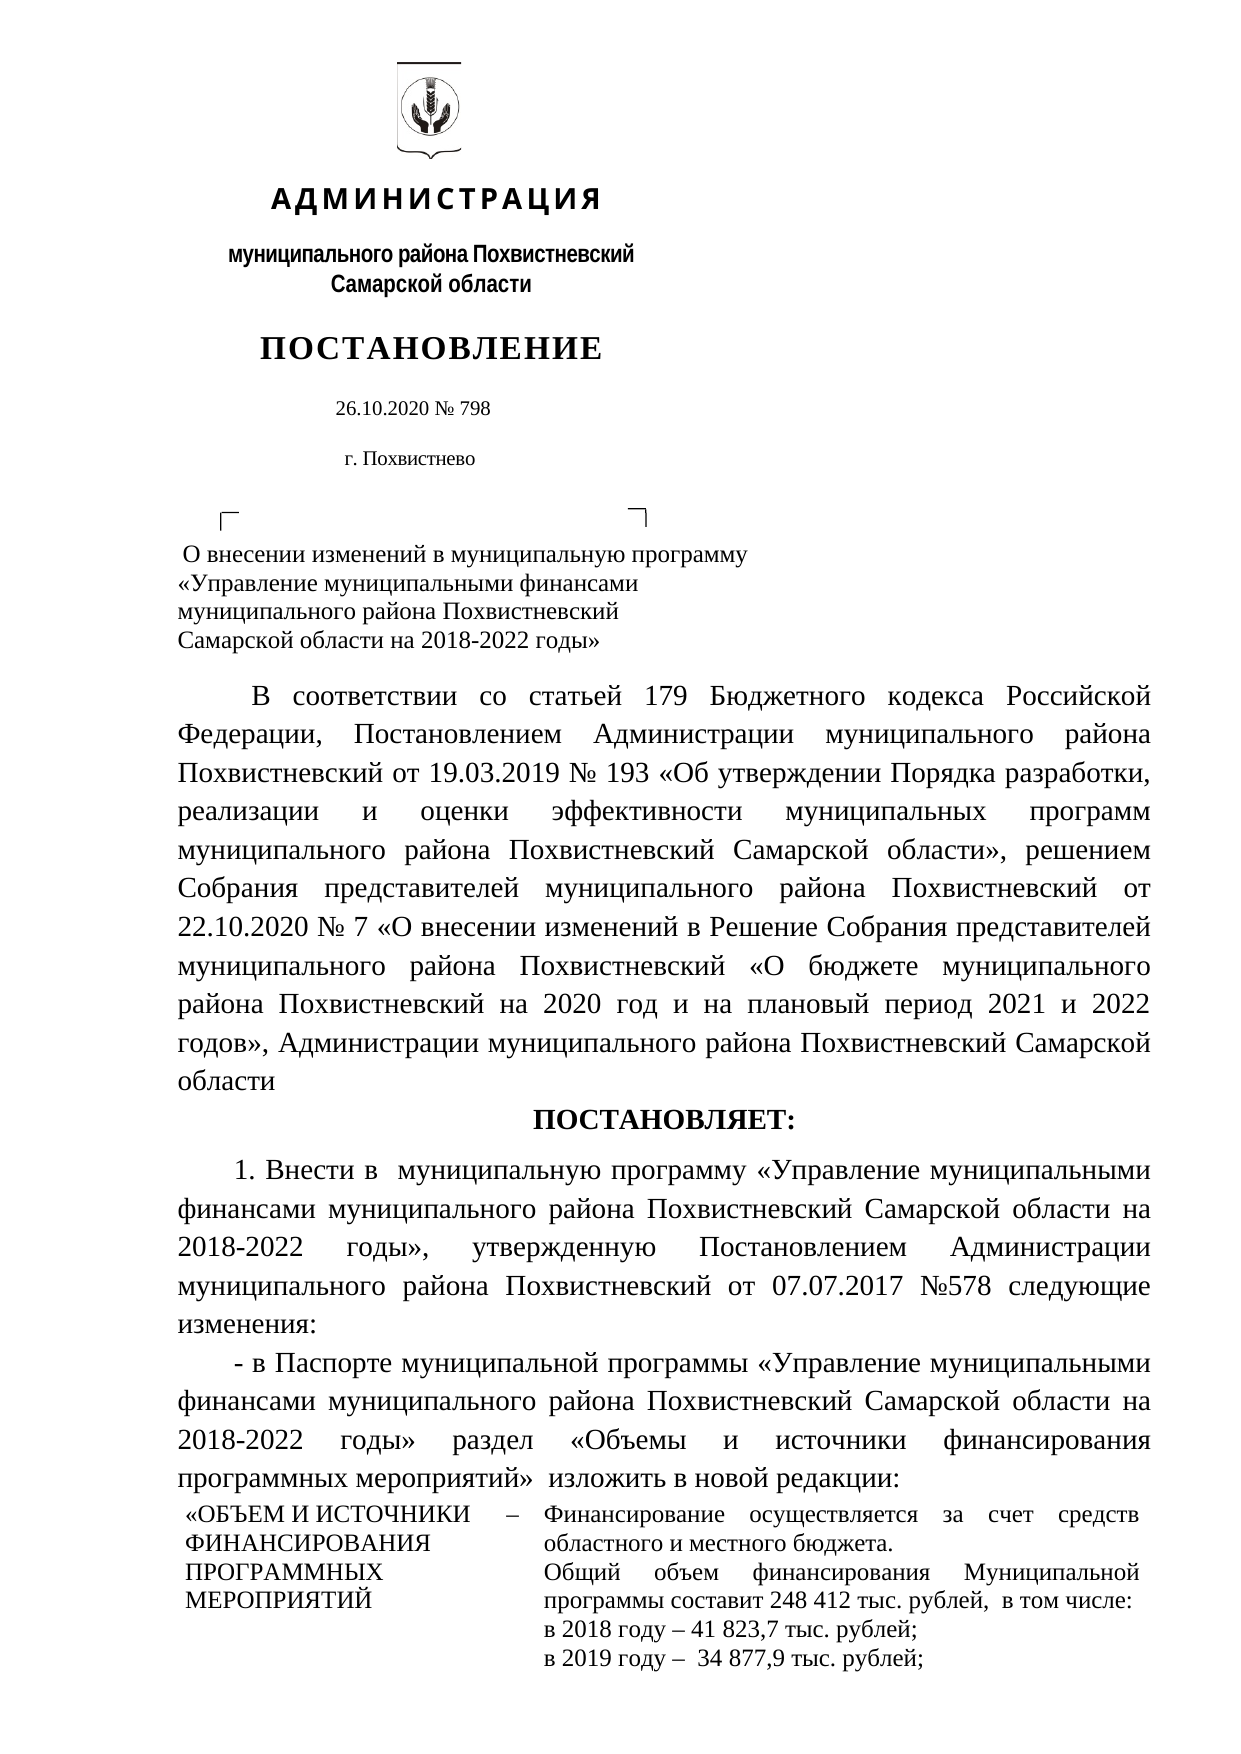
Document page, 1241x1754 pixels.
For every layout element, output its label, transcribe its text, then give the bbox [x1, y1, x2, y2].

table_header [174, 1499, 495, 1677]
text О внесении изменений в муниципальную программу [177, 539, 1152, 568]
picture [395, 62, 461, 157]
text - в Паспорте муниципальной программы «Управление муниципальными финансами муниципального района Похвистневский Самарской области на 2018-2022 годы» раздел «Объемы и источники финансирования программных мероприятий» изложить в новой редакции: [177, 1345, 1152, 1494]
text муниципального района Похвистневский [177, 596, 1152, 625]
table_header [533, 1499, 1151, 1677]
table_header – [495, 1499, 532, 1677]
text «Управление муниципальными финансами [177, 568, 1152, 596]
table_header АДМИНИСТРАЦИЯ муниципального района Похвистневский Самарской области ПОСТАНОВЛЕНИЕ 26.10.2020 № 798 г. Похвистнево [196, 59, 667, 539]
text 1. Внести в муниципальную программу «Управление муниципальными финансами муниципального района Похвистневский Самарской области на 2018-2022 годы», утвержденную Постановлением Администрации муниципального района Похвистневский от 07.07.2017 №578 следующие изменения: [177, 1152, 1152, 1340]
text Самарской области на 2018-2022 годы» [177, 625, 1152, 654]
text В соответствии со статьей 179 Бюджетного кодекса Российской Федерации, Постановлением Администрации муниципального района Похвистневский от 19.03.2019 № 193 «Об утверждении Порядка разработки, реализации и оценки эффективности муниципальных программ муниципального района Похвистневский Самарской области», решением Собрания представителей муниципального района Похвистневский от 22.10.2020 № 7 «О внесении изменений в Решение Собрания представителей муниципального района Похвистневский «О бюджете муниципального района Похвистневский на 2020 год и на плановый период 2021 и 2022 годов», Администрации муниципального района Похвистневский Самарской области [177, 678, 1152, 1097]
text ПОСТАНОВЛЯЕТ: [177, 1102, 1152, 1135]
